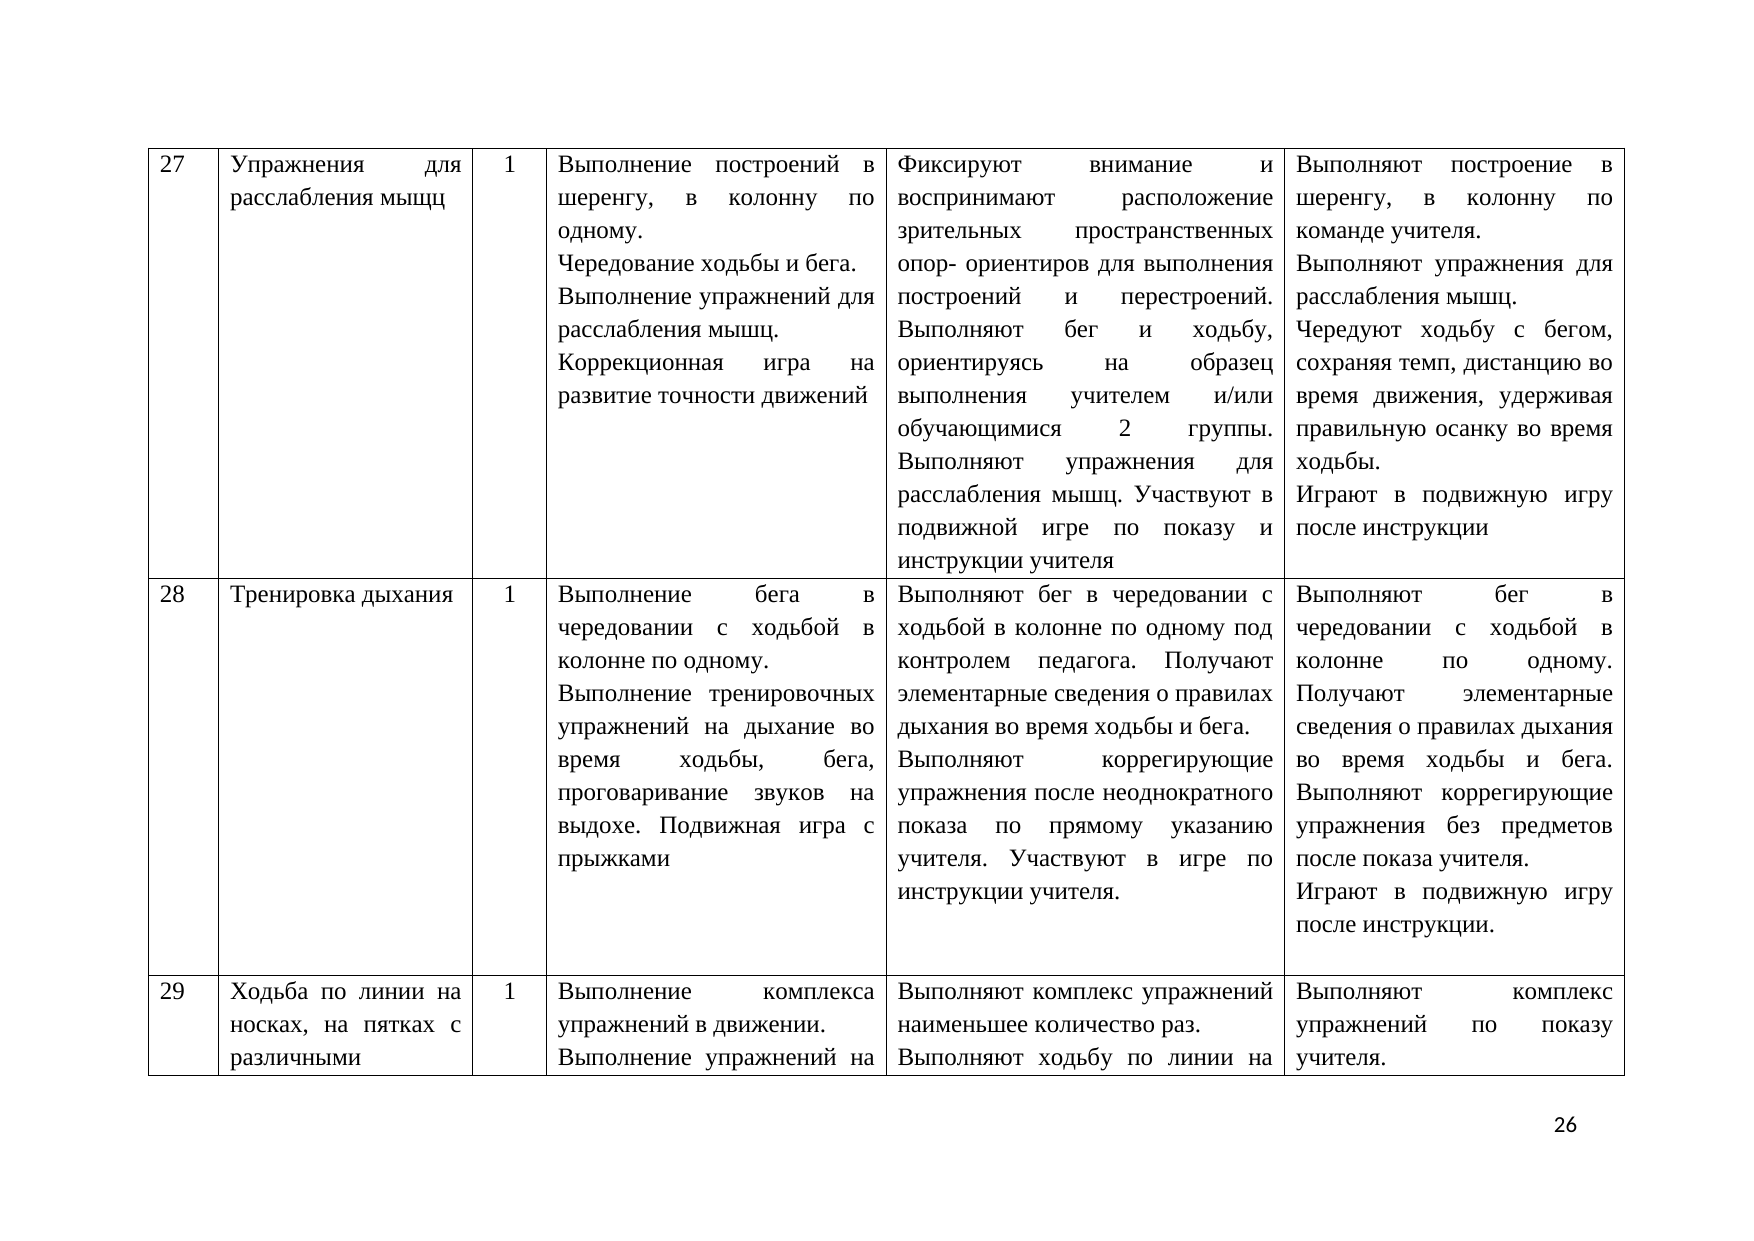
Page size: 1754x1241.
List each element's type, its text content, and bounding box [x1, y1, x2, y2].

table_cell Тренировка дыхания [219, 579, 472, 975]
table_cell 1 [473, 976, 546, 1074]
table_header Выполнение построений в шеренгу, в колонну по одному. Чередование ходьбы и бега. Выполнение упражнений для расслабления мышц. Коррекционная игра на развитие точности движений [547, 149, 886, 578]
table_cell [219, 976, 472, 1074]
table_cell 1 [473, 579, 546, 975]
table_header Выполняют построение в шеренгу, в колонну по команде учителя. Выполняют упражнения для расслабления мышц. Чередуют ходьбу с бегом, сохраняя темп, дистанцию во время движения, удерживая правильную осанку во время ходьбы. Играют в подвижную игру после инструкции [1285, 149, 1624, 578]
table_header Фиксируют внимание и воспринимают расположение зрительных пространственных опор- ориентиров для выполнения построений и перестроений. Выполняют бег и ходьбу, ориентируясь на образец выполнения учителем и/или обучающимися 2 группы. Выполняют упражнения для расслабления мышц. Участвуют в подвижной игре по показу и инструкции учителя [887, 149, 1284, 578]
table_cell Выполняют бег в чередовании с ходьбой в колонне по одному под контролем педагога. Получают элементарные сведения о правилах дыхания во время ходьбы и бега. Выполняют коррегирующие упражнения после неоднократного показа по прямому указанию учителя. Участвуют в игре по инструкции учителя. [887, 579, 1284, 975]
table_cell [1285, 976, 1624, 1074]
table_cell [887, 976, 1284, 1074]
table_cell Выполнение бега в чередовании с ходьбой в колонне по одному. Выполнение тренировочных упражнений на дыхание во время ходьбы, бега, проговаривание звуков на выдохе. Подвижная игра с прыжками [547, 579, 886, 975]
table_header 27 [149, 149, 218, 578]
table_header 1 [473, 149, 546, 578]
table_header Упражнения для расслабления мыщц [219, 149, 472, 578]
table_cell 28 [149, 579, 218, 975]
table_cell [547, 976, 886, 1074]
table_cell Выполняют бег в чередовании с ходьбой в колонне по одному. Получают элементарные сведения о правилах дыхания во время ходьбы и бега. Выполняют коррегирующие упражнения без предметов после показа учителя. Играют в подвижную игру после инструкции. [1285, 579, 1624, 975]
table_cell 29 [149, 976, 218, 1074]
